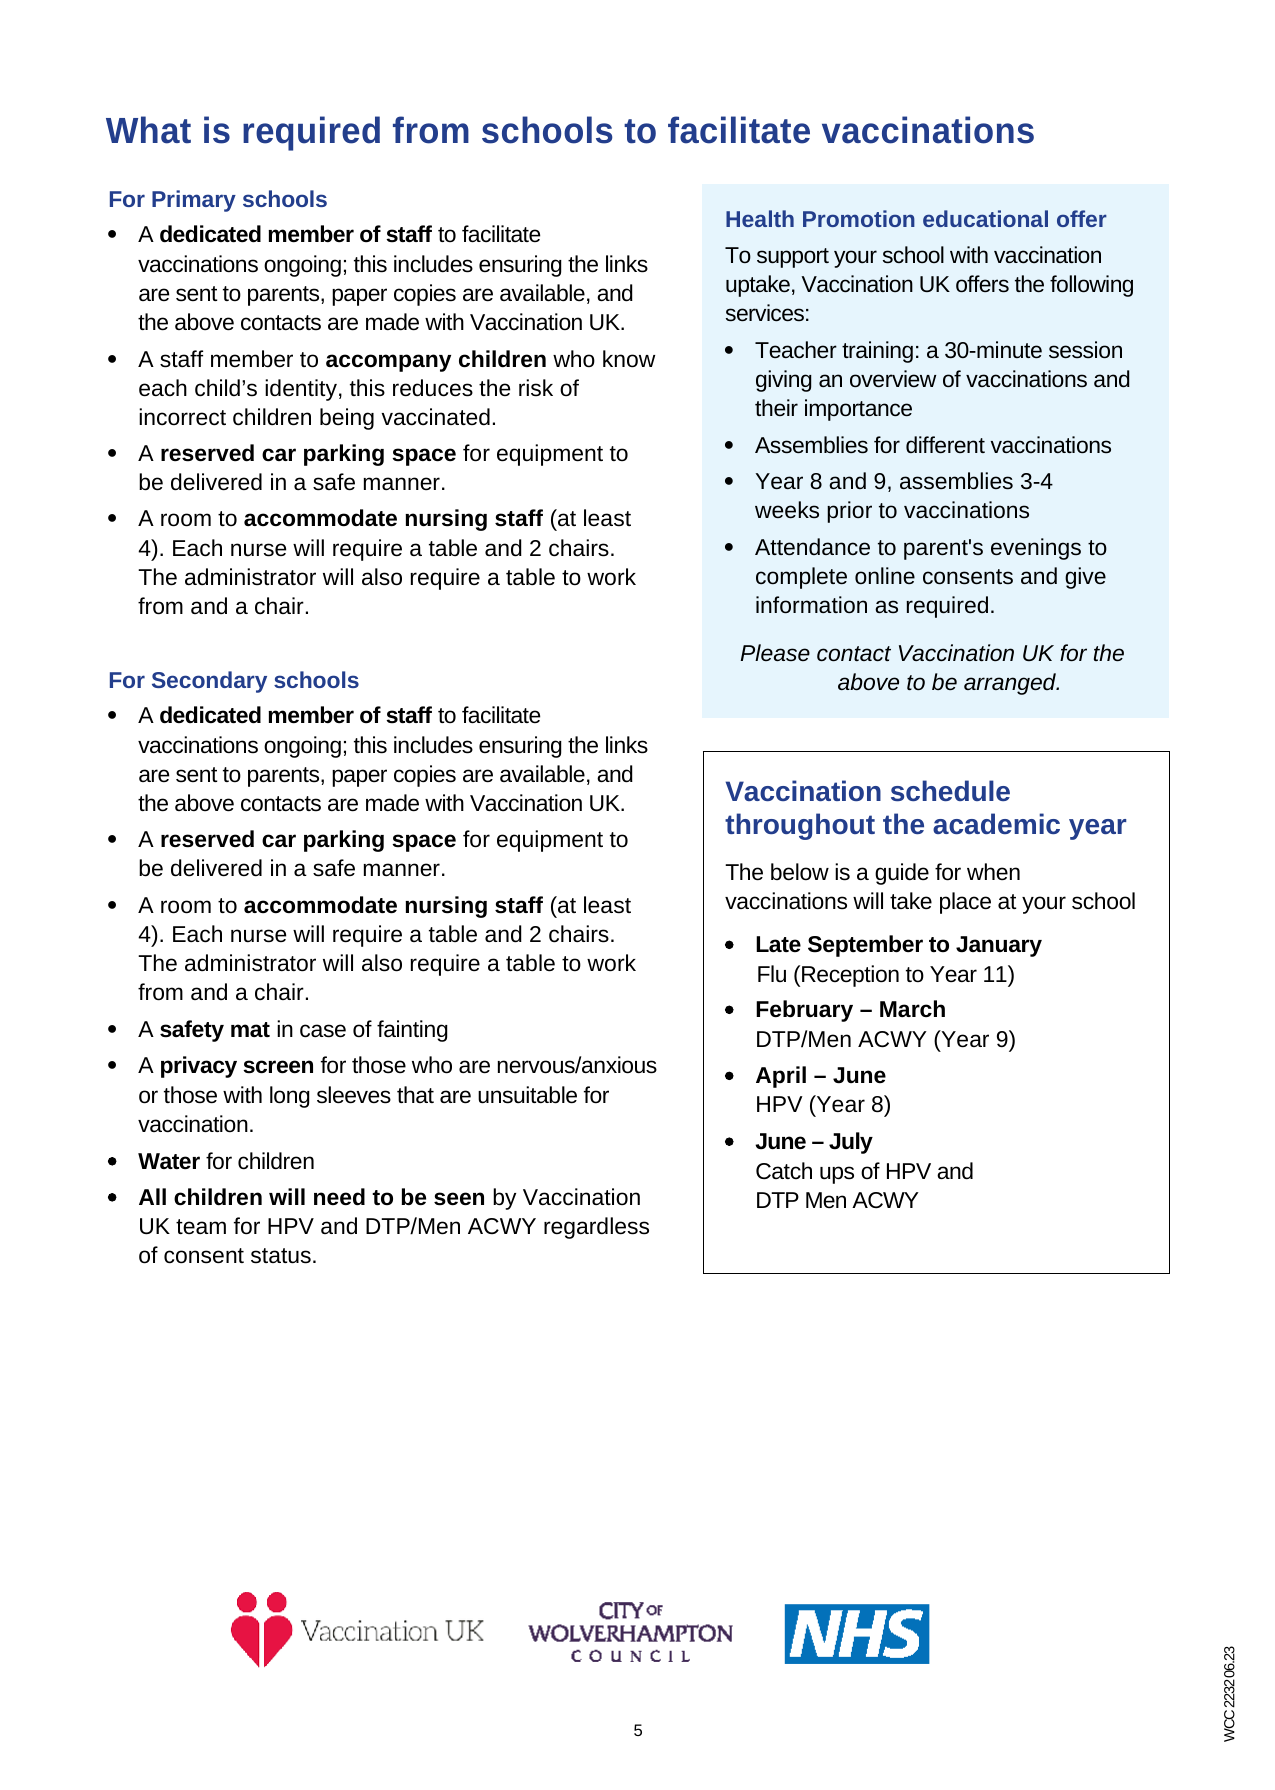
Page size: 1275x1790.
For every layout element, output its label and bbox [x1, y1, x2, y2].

picture [228, 1588, 930, 1668]
